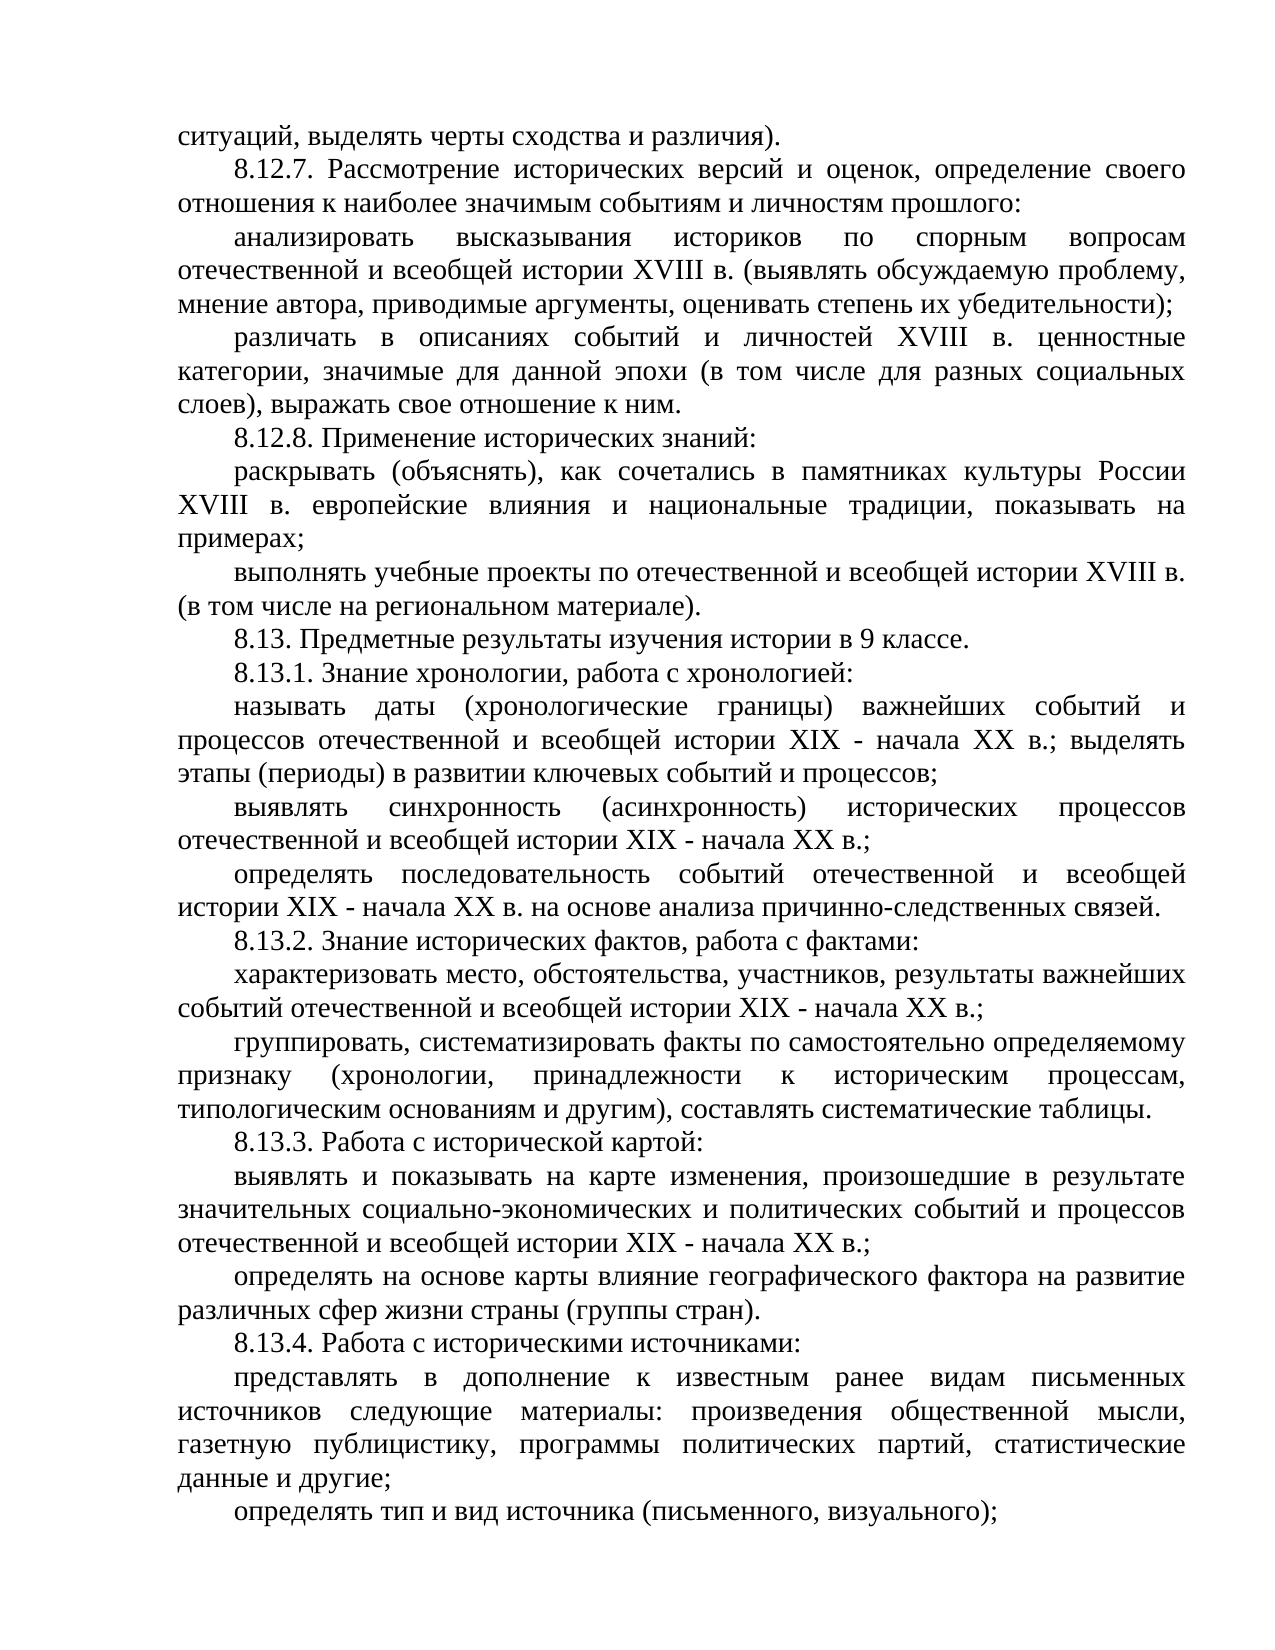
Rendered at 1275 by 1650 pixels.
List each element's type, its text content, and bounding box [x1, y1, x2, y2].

text анализировать высказывания историков по спорным вопросам отечественной и всеобщей истории XVIII в. (выявлять обсуждаемую проблему, мнение автора, приводимые аргументы, оценивать степень их убедительности); [177, 219, 1186, 319]
text группировать, систематизировать факты по самостоятельно определяемому признаку (хронологии, принадлежности к историческим процессам, типологическим основаниям и другим), составлять систематические таблицы. [177, 1024, 1186, 1124]
text 8.13. Предметные результаты изучения истории в 9 классе. [177, 621, 1186, 655]
text 8.13.4. Работа с историческими источниками: [177, 1326, 1186, 1359]
text 8.13.2. Знание исторических фактов, работа с фактами: [177, 923, 1186, 957]
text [177, 118, 1186, 152]
text выявлять синхронность (асинхронность) исторических процессов отечественной и всеобщей истории XIX - начала XX в.; [177, 789, 1186, 856]
text различать в описаниях событий и личностей XVIII в. ценностные категории, значимые для данной эпохи (в том числе для разных социальных слоев), выражать свое отношение к ним. [177, 319, 1186, 420]
text раскрывать (объяснять), как сочетались в памятниках культуры России XVIII в. европейские влияния и национальные традиции, показывать на примерах; [177, 453, 1186, 554]
text 8.12.8. Применение исторических знаний: [177, 420, 1186, 453]
text определять тип и вид источника (письменного, визуального); [177, 1493, 1186, 1527]
text определять на основе карты влияние географического фактора на развитие различных сфер жизни страны (группы стран). [177, 1258, 1186, 1326]
text выявлять и показывать на карте изменения, произошедшие в результате значительных социально-экономических и политических событий и процессов отечественной и всеобщей истории XIX - начала XX в.; [177, 1158, 1186, 1258]
text характеризовать место, обстоятельства, участников, результаты важнейших событий отечественной и всеобщей истории XIX - начала XX в.; [177, 957, 1186, 1024]
text выполнять учебные проекты по отечественной и всеобщей истории XVIII в. (в том числе на региональном материале). [177, 554, 1186, 621]
text определять последовательность событий отечественной и всеобщей истории XIX - начала XX в. на основе анализа причинно-следственных связей. [177, 856, 1186, 923]
text называть даты (хронологические границы) важнейших событий и процессов отечественной и всеобщей истории XIX - начала XX в.; выделять этапы (периоды) в развитии ключевых событий и процессов; [177, 688, 1186, 789]
text представлять в дополнение к известным ранее видам письменных источников следующие материалы: произведения общественной мысли, газетную публицистику, программы политических партий, статистические данные и другие; [177, 1359, 1186, 1493]
text 8.13.1. Знание хронологии, работа с хронологией: [177, 655, 1186, 688]
text 8.13.3. Работа с исторической картой: [177, 1124, 1186, 1158]
text 8.12.7. Рассмотрение исторических версий и оценок, определение своего отношения к наиболее значимым событиям и личностям прошлого: [177, 152, 1186, 219]
